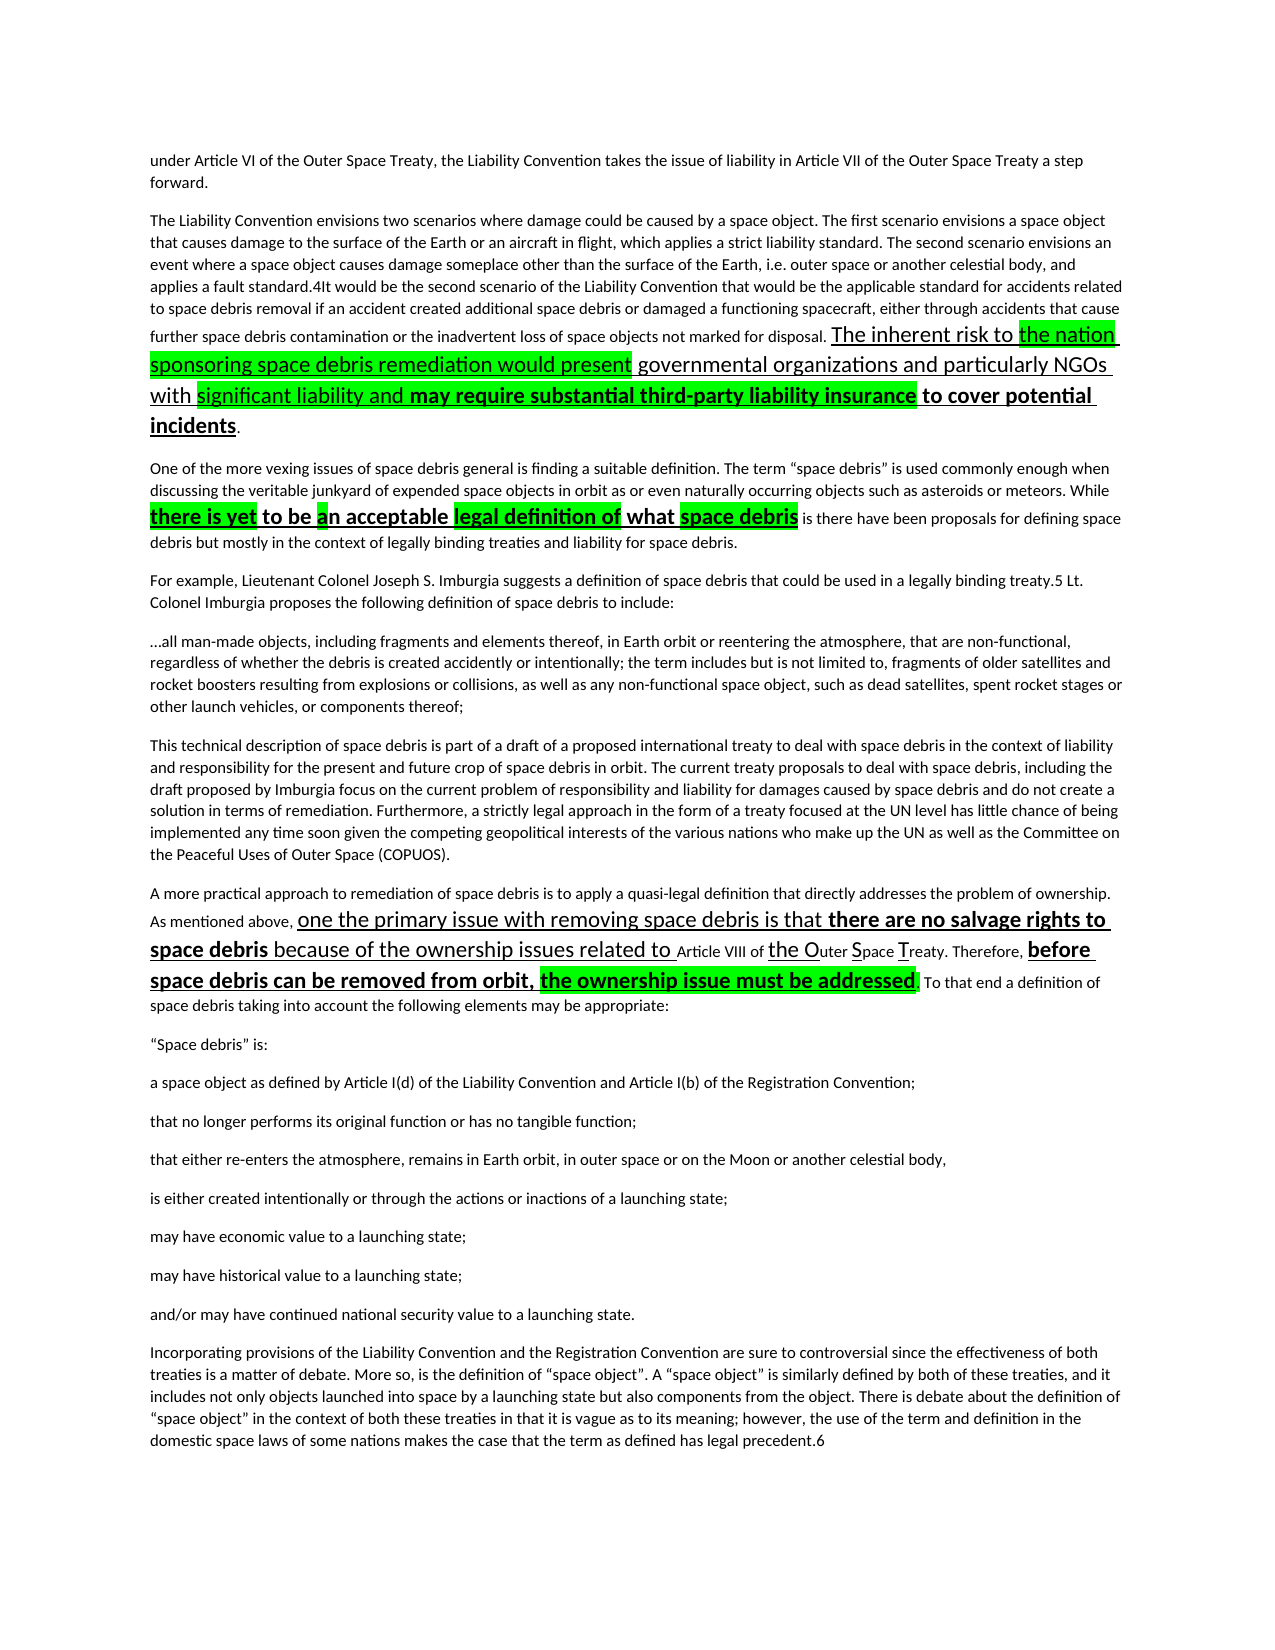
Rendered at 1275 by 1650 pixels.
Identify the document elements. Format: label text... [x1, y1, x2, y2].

text that no longer performs its original function or has no tangible function; [150, 1111, 1125, 1131]
text For example, Lieutenant Colonel Joseph S. Imburgia suggests a definition of space debris that could be used in a legally binding treaty.5 Lt. Colonel Imburgia proposes the following definition of space debris to include: [150, 570, 1125, 613]
text One of the more vexing issues of space debris general is finding a suitable definition. The term “space debris” is used commonly enough when discussing the veritable junkyard of expended space objects in orbit as or even naturally occurring objects such as asteroids or meteors. While there is yet to be an acceptable legal definition of what space debris is there have been proposals for defining space debris but mostly in the context of legally binding treaties and liability for space debris. [150, 458, 1125, 552]
text Incorporating provisions of the Liability Convention and the Registration Convention are sure to controversial since the effectiveness of both treaties is a matter of debate. More so, is the definition of “space object”. A “space object” is similarly defined by both of these treaties, and it includes not only objects launched into space by a launching state but also components from the object. There is debate about the definition of “space object” in the context of both these treaties in that it is vague as to its meaning; however, the use of the term and definition in the domestic space laws of some nations makes the case that the term as defined has legal precedent.6 [150, 1342, 1125, 1450]
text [150, 150, 1125, 192]
text This technical description of space debris is part of a draft of a proposed international treaty to deal with space debris in the context of liability and responsibility for the present and future crop of space debris in orbit. The current treaty proposals to deal with space debris, including the draft proposed by Imburgia focus on the current problem of responsibility and liability for damages caused by space debris and do not create a solution in terms of remediation. Furthermore, a strictly legal approach in the form of a treaty focused at the UN level has little chance of being implemented any time soon given the competing geopolitical interests of the various nations who make up the UN as well as the Committee on the Peaceful Uses of Outer Space (COPUOS). [150, 735, 1125, 865]
text The Liability Convention envisions two scenarios where damage could be caused by a space object. The first scenario envisions a space object that causes damage to the surface of the Earth or an aircraft in flight, which applies a strict liability standard. The second scenario envisions an event where a space object causes damage someplace other than the surface of the Earth, i.e. outer space or another celestial body, and applies a fault standard.4It would be the second scenario of the Liability Convention that would be the applicable standard for accidents related to space debris removal if an accident created additional space debris or damaged a functioning spacecraft, either through accidents that cause further space debris contamination or the inadvertent loss of space objects not marked for disposal. The inherent risk to the nation sponsoring space debris remediation would present governmental organizations and particularly NGOs with significant liability and may require substantial third-party liability insurance to cover potential incidents. [150, 210, 1125, 439]
text …all man-made objects, including fragments and elements thereof, in Earth orbit or reentering the atmosphere, that are non-functional, regardless of whether the debris is created accidently or intentionally; the term includes but is not limited to, fragments of older satellites and rocket boosters resulting from explosions or collisions, as well as any non-functional space object, such as dead satellites, spent rocket stages or other launch vehicles, or components thereof; [150, 631, 1125, 717]
text may have economic value to a launching state; [150, 1227, 1125, 1247]
text “Space debris” is: [150, 1034, 1125, 1054]
text that either re-enters the atmosphere, remains in Earth orbit, in outer space or on the Moon or another celestial body, [150, 1149, 1125, 1170]
text and/or may have continued national security value to a launching state. [150, 1304, 1125, 1324]
text may have historical value to a launching state; [150, 1265, 1125, 1286]
text a space object as defined by Article I(d) of the Liability Convention and Article I(b) of the Registration Convention; [150, 1072, 1125, 1093]
text A more practical approach to remediation of space debris is to apply a quasi-legal definition that directly addresses the problem of ownership. As mentioned above, one the primary issue with removing space debris is that there are no salvage rights to space debris because of the ownership issues related to Article VIII of the Outer Space Treaty. Therefore, before space debris can be removed from orbit, the ownership issue must be addressed. To that end a definition of space debris taking into account the following elements may be appropriate: [150, 883, 1125, 1016]
text is either created intentionally or through the actions or inactions of a launching state; [150, 1188, 1125, 1208]
